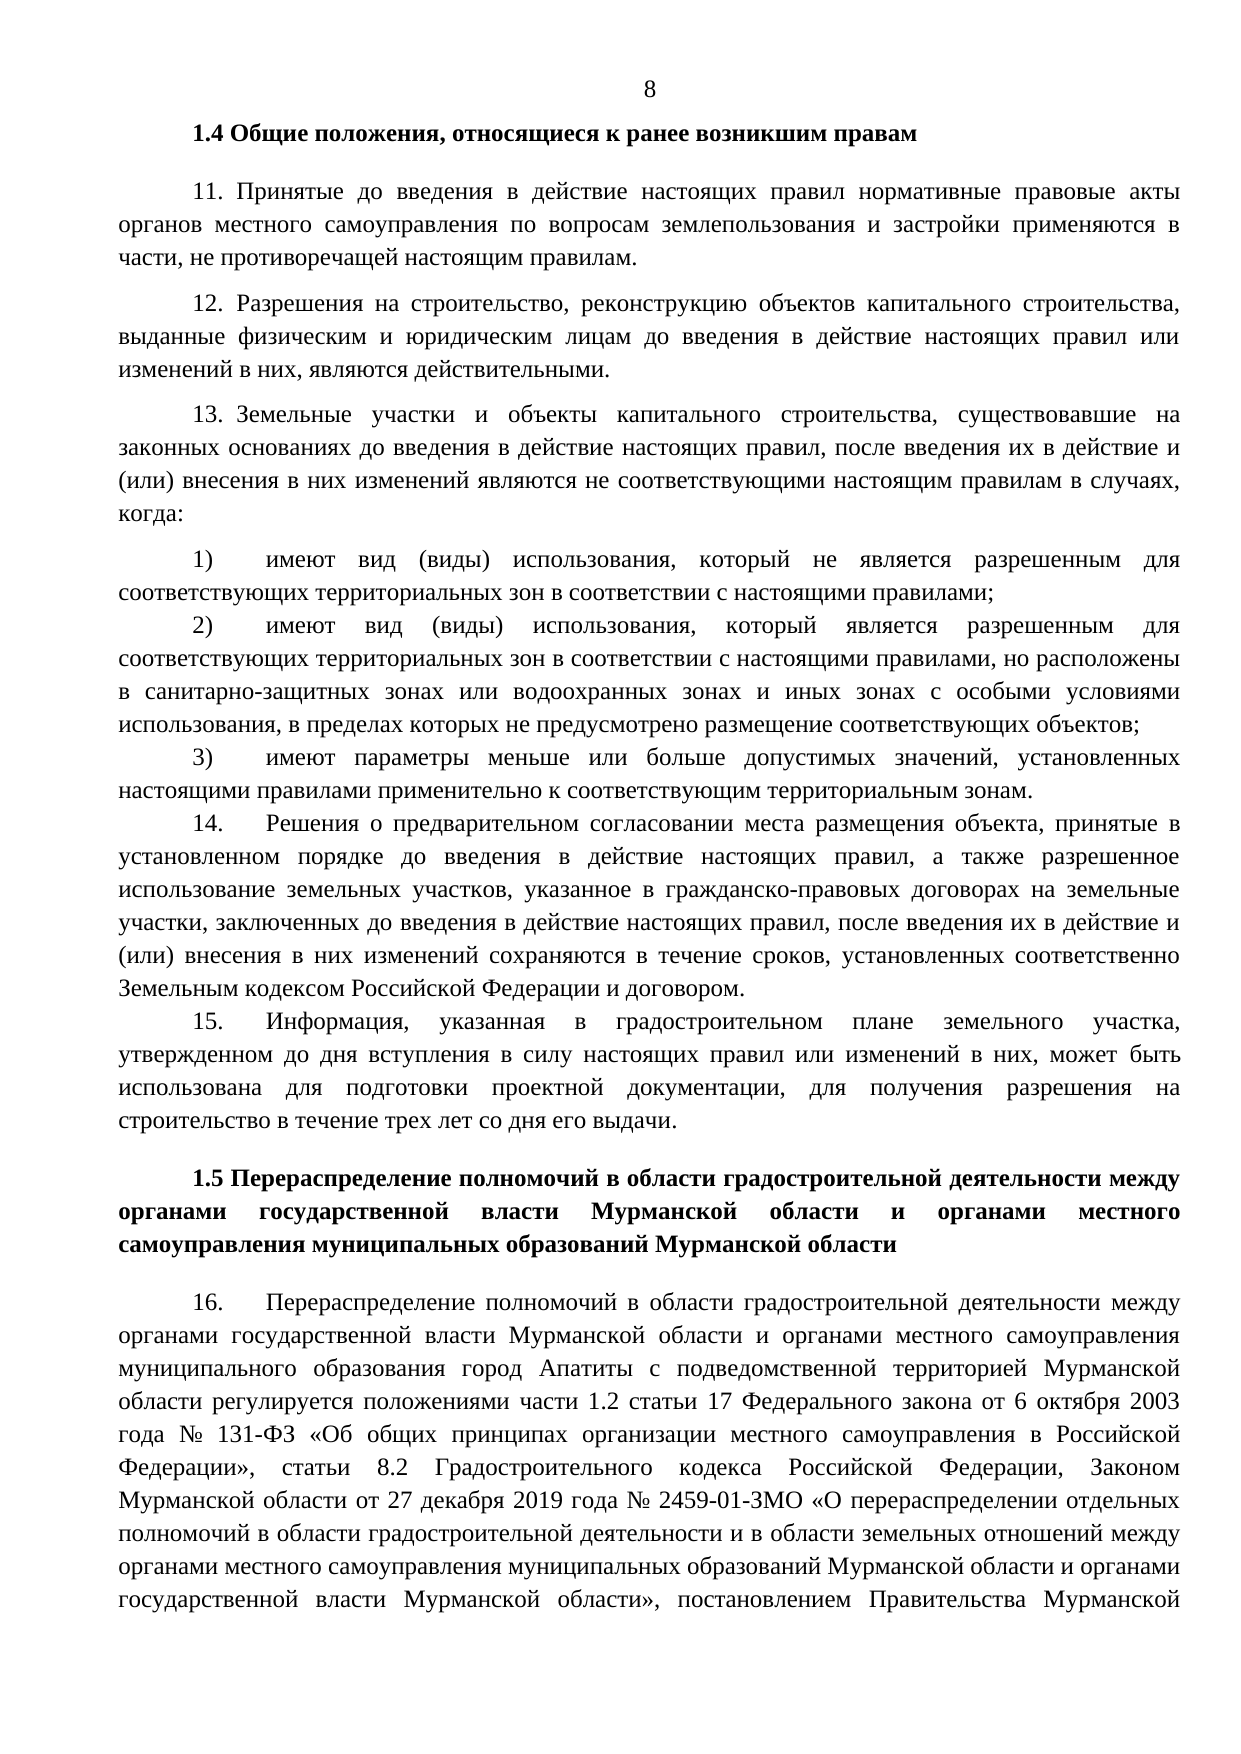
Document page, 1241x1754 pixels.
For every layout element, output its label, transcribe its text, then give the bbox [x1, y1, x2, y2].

list Принятые до введения в действие настоящих правил нормативные правовые акты органов местного самоуправления по вопросам землепользования и застройки применяются в части, не противоречащей настоящим правилам. [118, 176, 1181, 271]
list Земельные участки и объекты капитального строительства, существовавшие на законных основаниях до введения в действие настоящих правил, после введения их в действие и (или) внесения в них изменений являются не соответствующими настоящим правилам в случаях, когда: [118, 399, 1181, 527]
list Разрешения на строительство, реконструкцию объектов капитального строительства, выданные физическим и юридическим лицам до введения в действие настоящих правил или изменений в них, являются действительными. [118, 288, 1181, 382]
list имеют вид (виды) использования, который является разрешенным для соответствующих территориальных зон в соответствии с настоящими правилами, но расположены в санитарно-защитных зонах или водоохранных зонах и иных зонах с особыми условиями использования, в пределах которых не предусмотрено размещение соответствующих объектов; [118, 610, 1181, 738]
text 1.4 Общие положения, относящиеся к ранее возникшим правам [118, 118, 1181, 147]
list имеют параметры меньше или больше допустимых значений, установленных настоящими правилами применительно к соответствующим территориальным зонам. [118, 742, 1181, 804]
text 1.5 Перераспределение полномочий в области градостроительной деятельности между органами государственной власти Мурманской области и органами местного самоуправления муниципальных образований Мурманской области [118, 1163, 1181, 1258]
list Информация, указанная в градостроительном плане земельного участка, утвержденном до дня вступления в силу настоящих правил или изменений в них, может быть использована для подготовки проектной документации, для получения разрешения на строительство в течение трех лет со дня его выдачи. [118, 1006, 1181, 1134]
list имеют вид (виды) использования, который не является разрешенным для соответствующих территориальных зон в соответствии с настоящими правилами; [118, 544, 1181, 606]
list Решения о предварительном согласовании места размещения объекта, принятые в установленном порядке до введения в действие настоящих правил, а также разрешенное использование земельных участков, указанное в гражданско-правовых договорах на земельные участки, заключенных до введения в действие настоящих правил, после введения их в действие и (или) внесения в них изменений сохраняются в течение сроков, установленных соответственно Земельным кодексом Российской Федерации и договором. [118, 808, 1181, 1002]
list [118, 1287, 1181, 1613]
